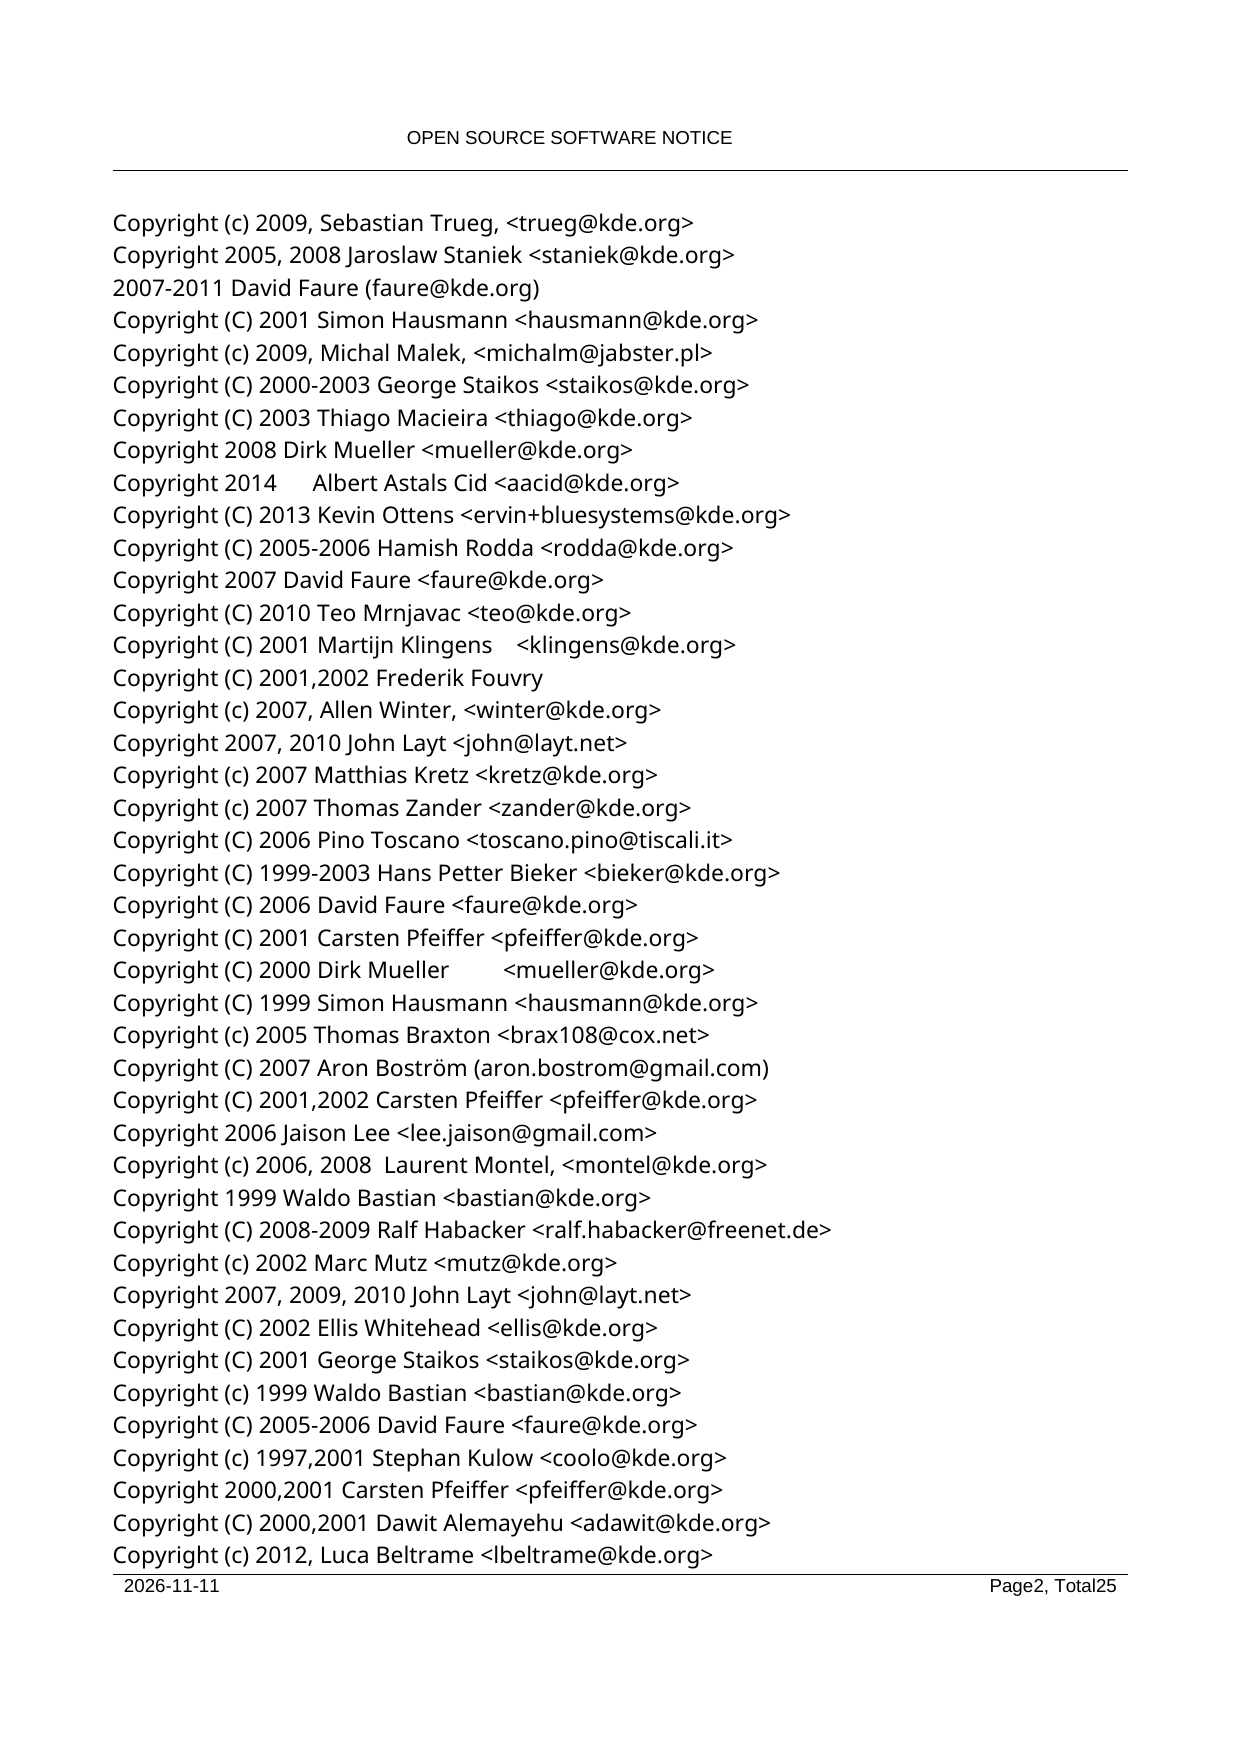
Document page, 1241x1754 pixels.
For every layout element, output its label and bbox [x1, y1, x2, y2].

text [112, 206, 1128, 1571]
